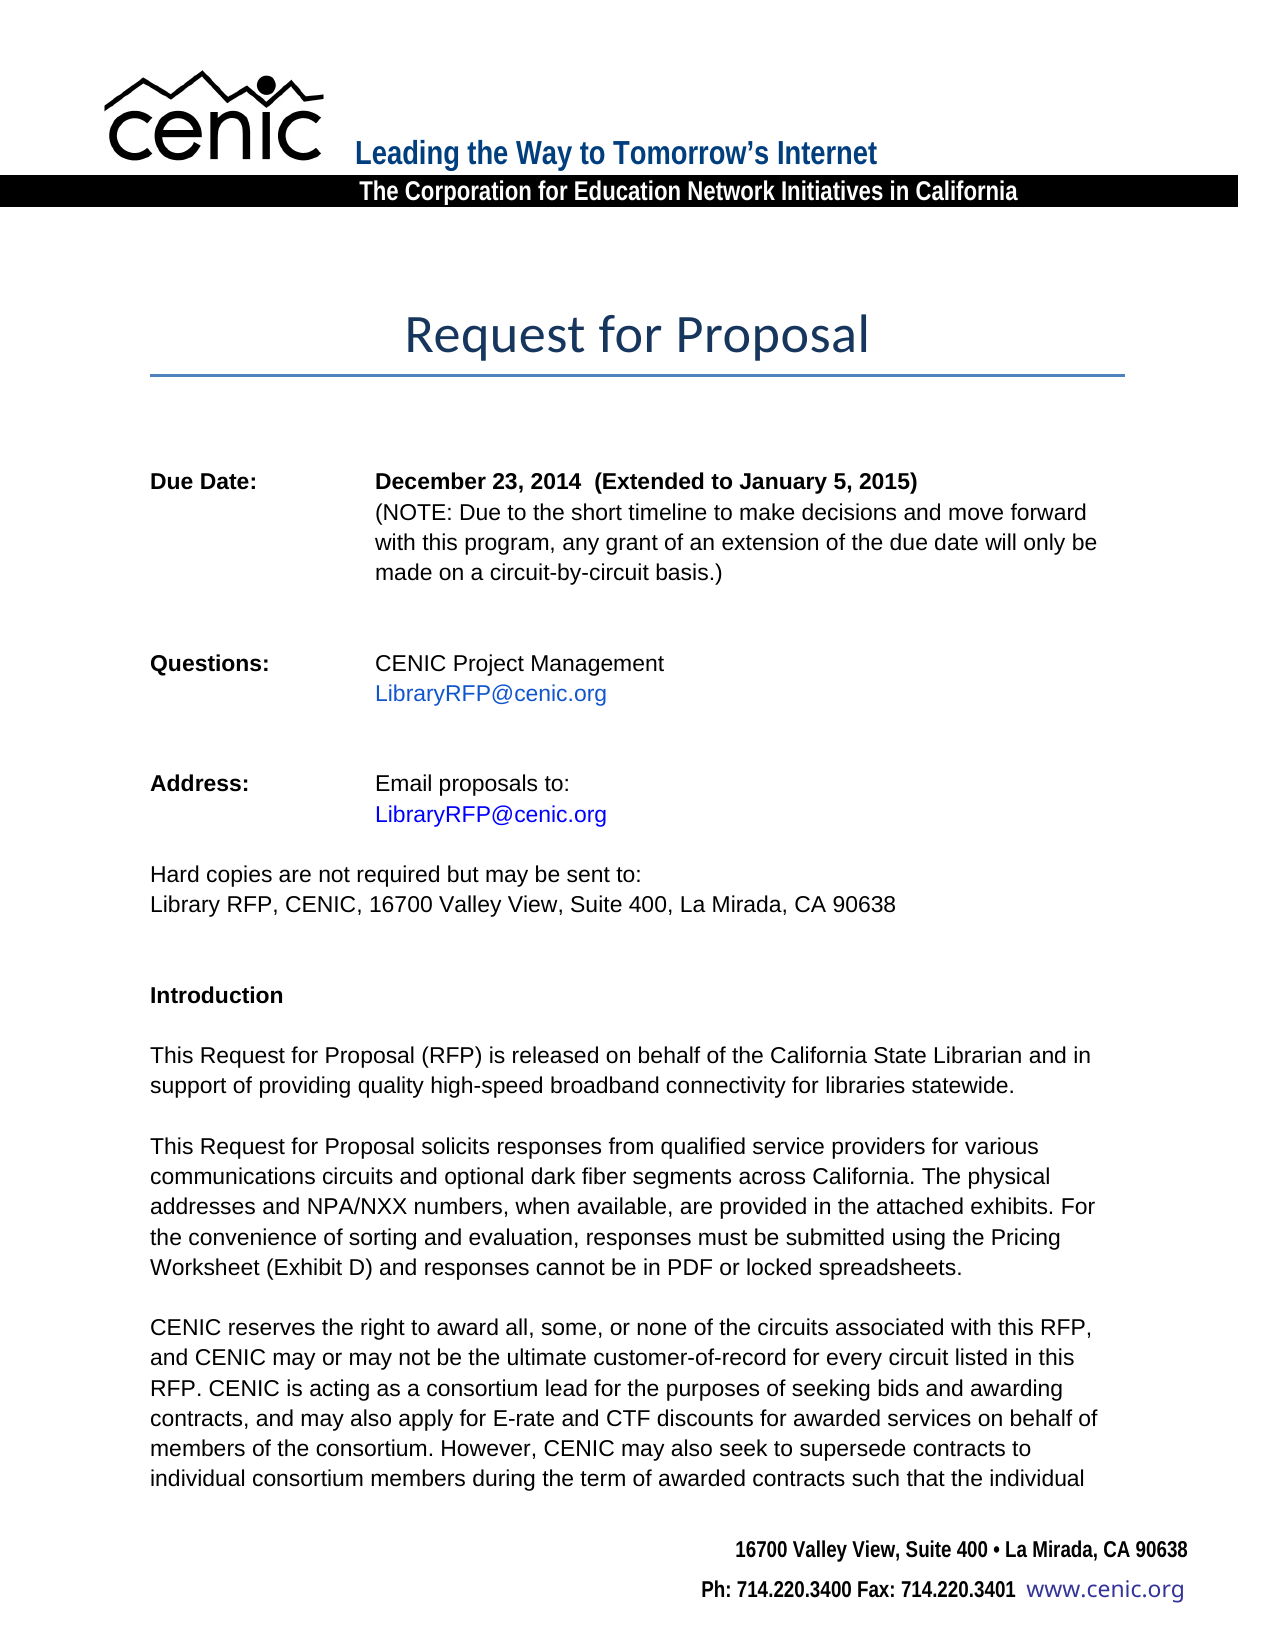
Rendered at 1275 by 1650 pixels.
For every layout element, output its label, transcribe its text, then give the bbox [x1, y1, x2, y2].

text Address: Email proposals to: [150, 770, 1125, 797]
text LibraryRFP@cenic.org [300, 801, 1125, 827]
text This Request for Proposal (RFP) is released on behalf of the California State Librarian and in support of providing quality high-speed broadband connectivity for libraries statewide. [150, 1042, 1125, 1099]
title Request for Proposal [150, 300, 1125, 374]
text Questions: CENIC Project Management [150, 649, 1125, 676]
text Due Date: December 23, 2014 (Extended to January 5, 2015) [150, 468, 1125, 495]
text This Request for Proposal solicits responses from qualified service providers for various communications circuits and optional dark fiber segments across California. The physical addresses and NPA/NXX numbers, when available, are provided in the attached exhibits. For the convenience of sorting and evaluation, responses must be submitted using the Pricing Worksheet (Exhibit D) and responses cannot be in PDF or locked spreadsheets. [150, 1133, 1125, 1280]
text Introduction [150, 982, 1125, 1008]
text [150, 1314, 1125, 1492]
text (NOTE: Due to the short timeline to make decisions and move forward with this program, any grant of an extension of the due date will only be made on a circuit-by-circuit basis.) [375, 498, 1125, 585]
text Hard copies are not required but may be sent to: [150, 861, 1125, 887]
text LibraryRFP@cenic.org [300, 680, 1125, 706]
text Library RFP, CENIC, 16700 Valley View, Suite 400, La Mirada, CA 90638 [150, 891, 1125, 918]
picture [96, 65, 327, 168]
